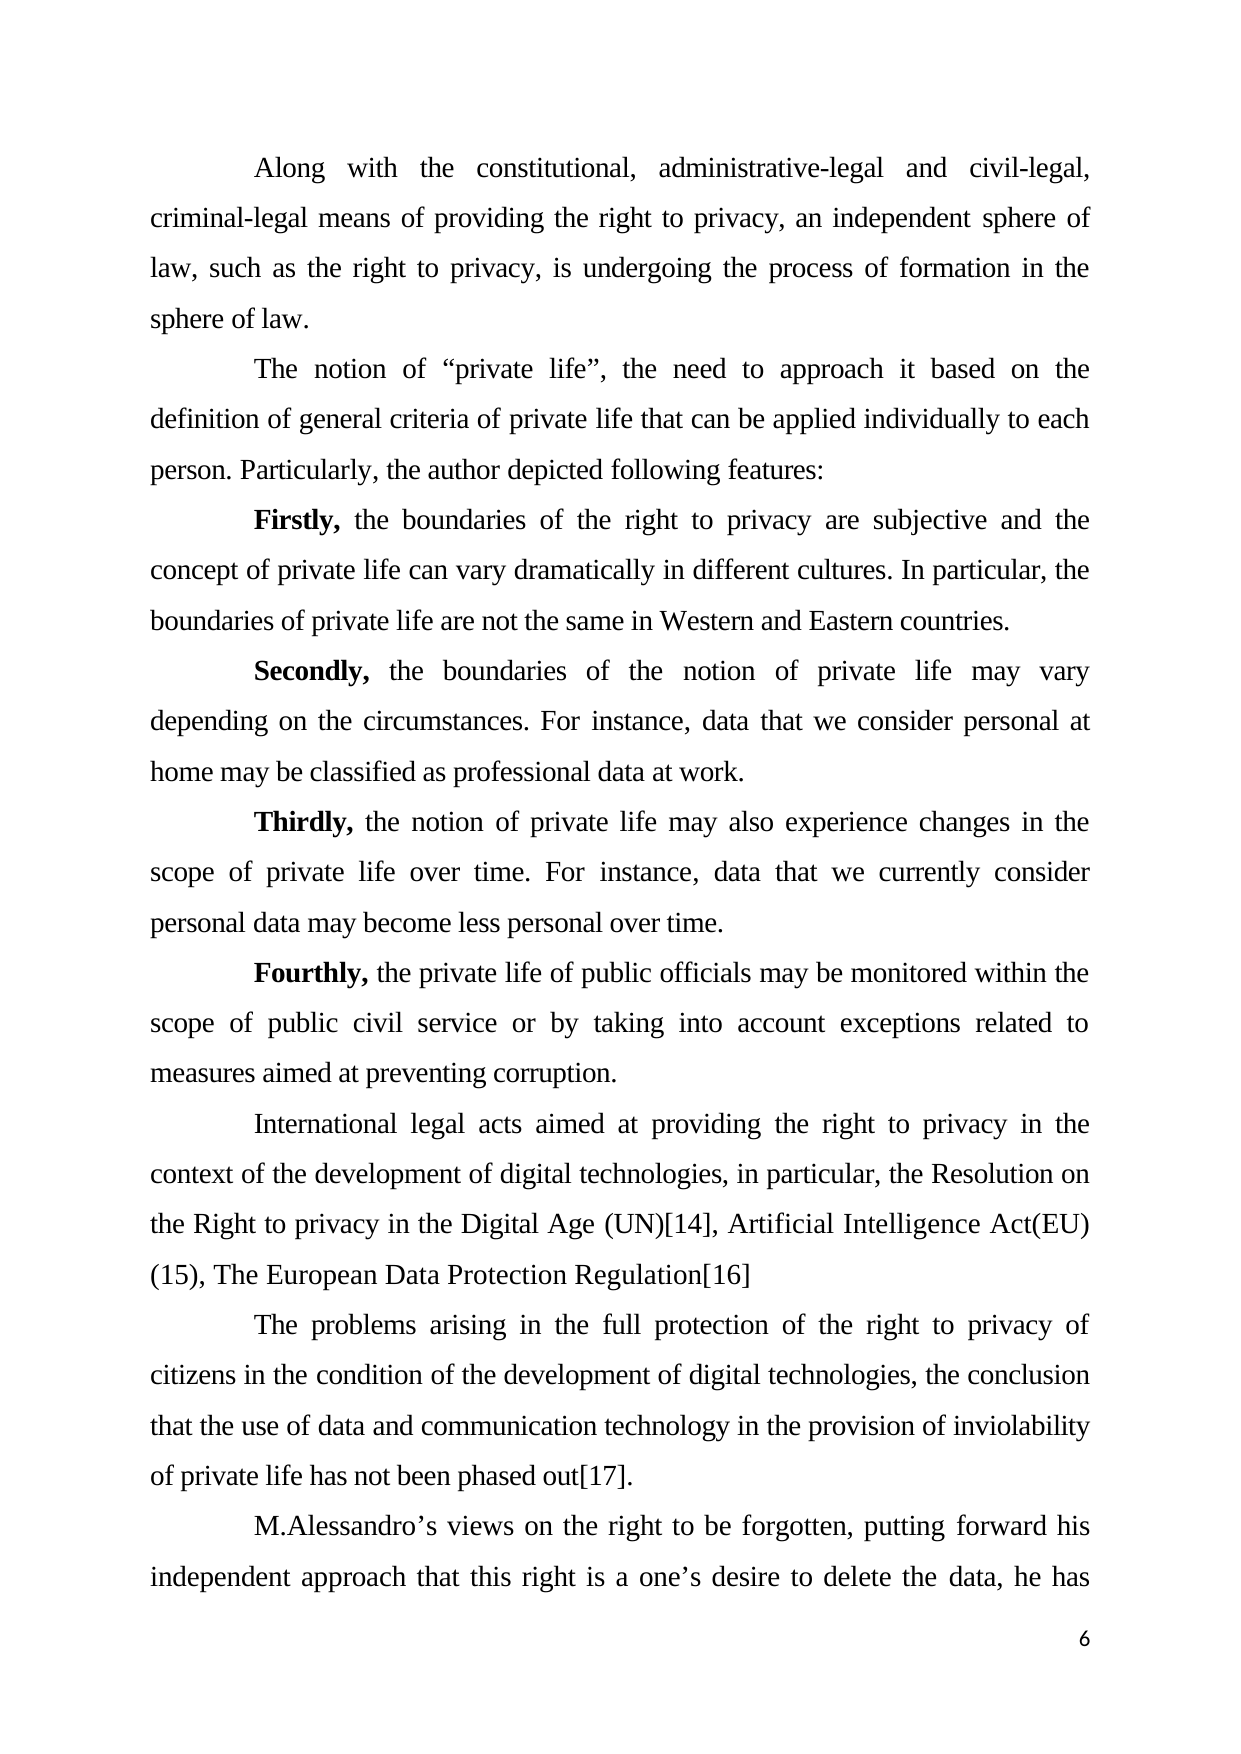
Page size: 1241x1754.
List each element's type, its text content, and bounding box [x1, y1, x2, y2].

text Thirdly, the notion of private life may also experience changes in the scope of private life over time. For instance, data that we currently consider personal data may become less personal over time. [150, 804, 1090, 938]
text The notion of “private life”, the need to approach it based on the definition of general criteria of private life that can be applied individually to each person. Particularly, the author depicted following features: [150, 351, 1090, 485]
text Secondly, the boundaries of the notion of private life may vary depending on the circumstances. For instance, data that we consider personal at home may be classified as professional data at work. [150, 653, 1090, 787]
text International legal acts aimed at providing the right to privacy in the context of the development of digital technologies, in particular, the Resolution on the Right to privacy in the Digital Age (UN)[14], Artificial Intelligence Act(EU)(15), The European Data Protection Regulation[16] [150, 1106, 1090, 1290]
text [150, 1508, 1090, 1592]
text The problems arising in the full protection of the right to privacy of citizens in the condition of the development of digital technologies, the conclusion that the use of data and communication technology in the provision of inviolability of private life has not been phased out[17]. [150, 1307, 1090, 1492]
text Along with the constitutional, administrative-legal and civil-legal, criminal-legal means of providing the right to privacy, an independent sphere of law, such as the right to privacy, is undergoing the process of formation in the sphere of law. [150, 150, 1090, 334]
text Fourthly, the private life of public officials may be monitored within the scope of public civil service or by taking into account exceptions related to measures aimed at preventing corruption. [150, 955, 1090, 1089]
text Firstly, the boundaries of the right to privacy are subjective and the concept of private life can vary dramatically in different cultures. In particular, the boundaries of private life are not the same in Western and Eastern countries. [150, 502, 1090, 636]
